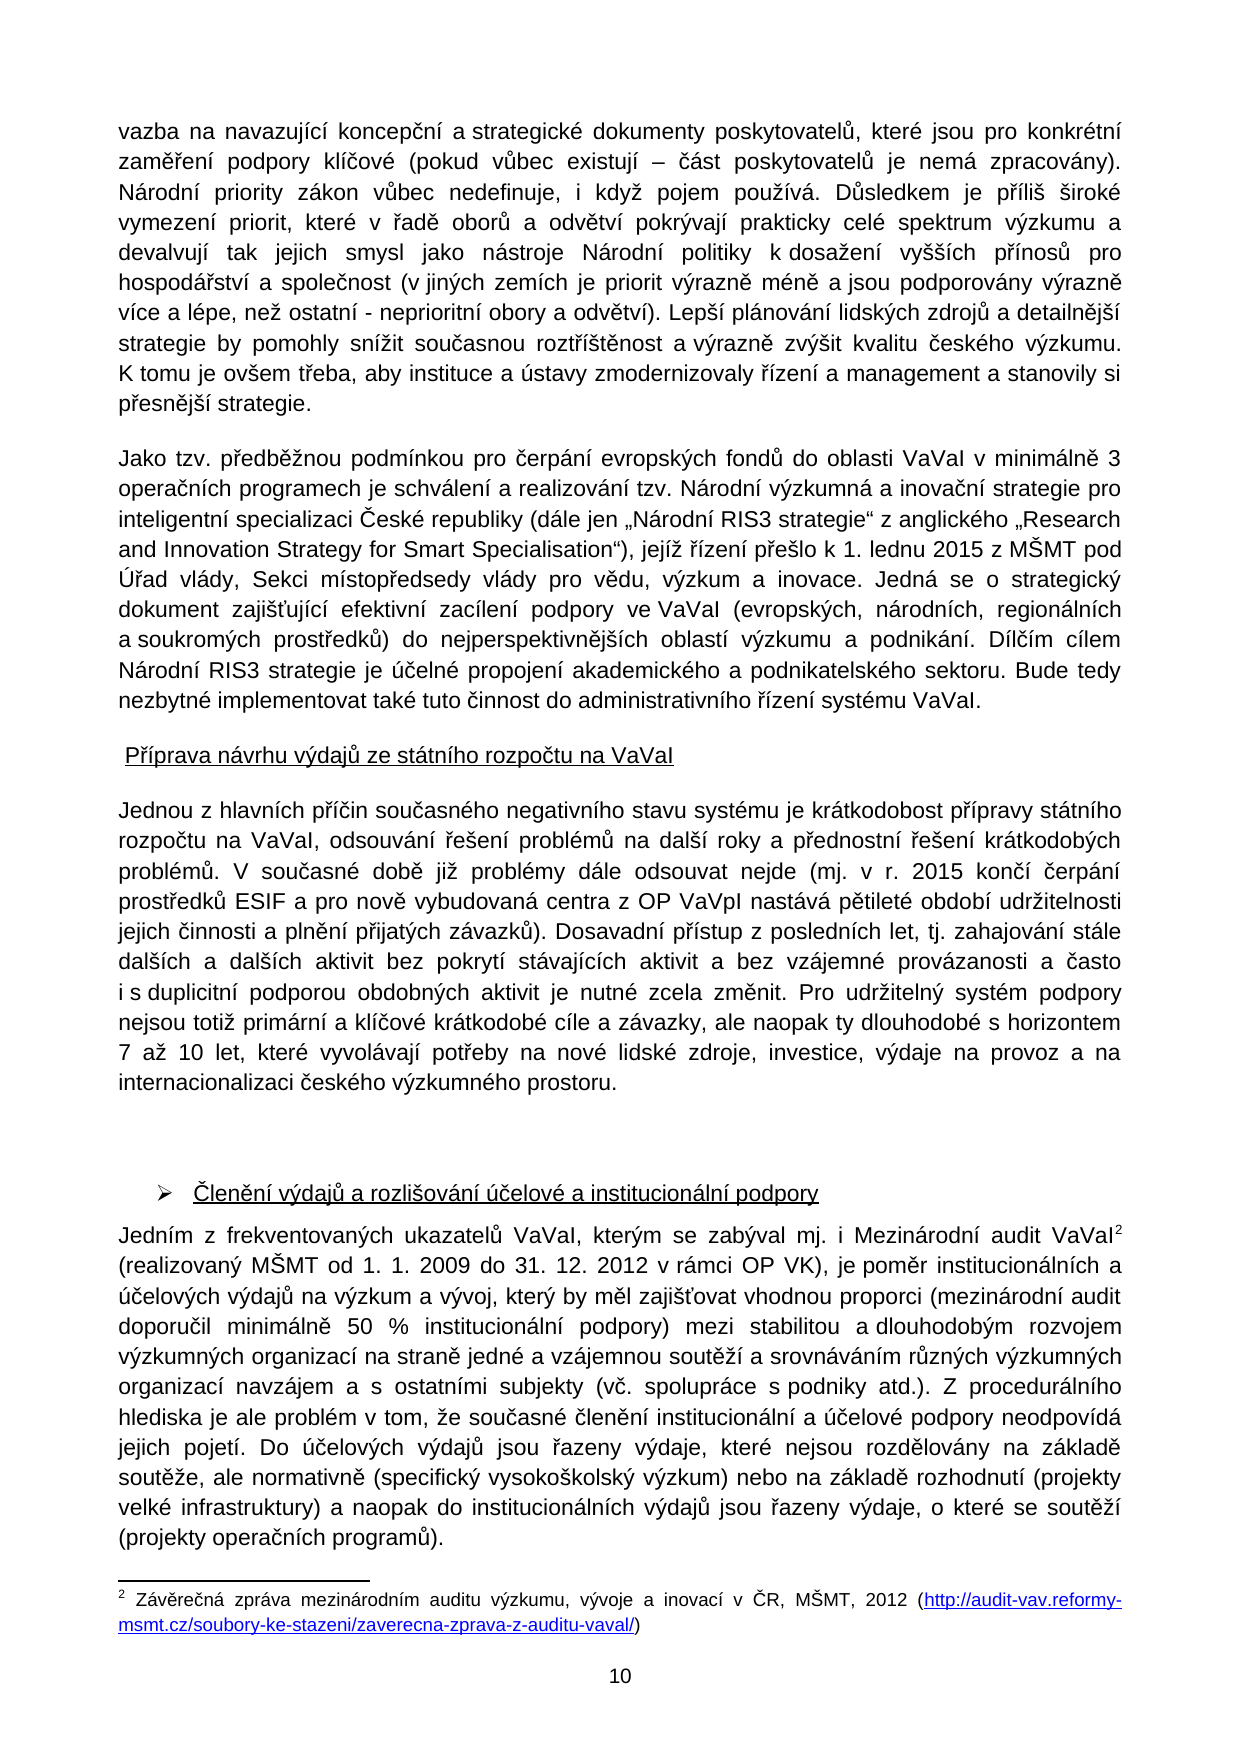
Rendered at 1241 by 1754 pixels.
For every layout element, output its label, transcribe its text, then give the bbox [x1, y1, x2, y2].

text Jednou z hlavních příčin současného negativního stavu systému je krátkodobost přípravy státního rozpočtu na VaVaI, odsouvání řešení problémů na další roky a přednostní řešení krátkodobých problémů. V současné době již problémy dále odsouvat nejde (mj. v r. 2015 končí čerpání prostředků ESIF a pro nově vybudovaná centra z OP VaVpI nastává pětileté období udržitelnosti jejich činnosti a plnění přijatých závazků). Dosavadní přístup z posledních let, tj. zahajování stále dalších a dalších aktivit bez pokrytí stávajících aktivit a bez vzájemné provázanosti a často i s duplicitní podporou obdobných aktivit je nutné zcela změnit. Pro udržitelný systém podpory nejsou totiž primární a klíčové krátkodobé cíle a závazky, ale naopak ty dlouhodobé s horizontem 7 až 10 let, které vyvolávají potřeby na nové lidské zdroje, investice, výdaje na provoz a na internacionalizaci českého výzkumného prostoru. [118, 797, 1122, 1096]
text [118, 118, 1122, 416]
text Jedním z frekventovaných ukazatelů VaVaI, kterým se zabýval mj. i Mezinárodní audit VaVaI (realizovaný MŠMT od 1. 1. 2009 do 31. 12. 2012 v rámci OP VK), je poměr institucionálních a účelových výdajů na výzkum a vývoj, který by měl zajišťovat vhodnou proporci (mezinárodní audit doporučil minimálně 50 % institucionální podpory) mezi stabilitou a dlouhodobým rozvojem výzkumných organizací na straně jedné a vzájemnou soutěží a srovnáváním různých výzkumných organizací navzájem a s ostatními subjekty (vč. spolupráce s podniky atd.). Z procedurálního hlediska je ale problém v tom, že současné členění institucionální a účelové podpory neodpovídá jejich pojetí. Do účelových výdajů jsou řazeny výdaje, které nejsou rozdělovány na základě soutěže, ale normativně (specifický vysokoškolský výzkum) nebo na základě rozhodnutí (projekty velké infrastruktury) a naopak do institucionálních výdajů jsou řazeny výdaje, o které se soutěží (projekty operačních programů). [118, 1222, 1122, 1551]
list Členění výdajů a rozlišování účelové a institucionální podpory [156, 1179, 1122, 1206]
text Příprava návrhu výdajů ze státního rozpočtu na VaVaI [118, 742, 1122, 768]
text Jako tzv. předběžnou podmínkou pro čerpání evropských fondů do oblasti VaVaI v minimálně 3 operačních programech je schválení a realizování tzv. Národní výzkumná a inovační strategie pro inteligentní specializaci České republiky (dále jen „Národní RIS3 strategie“ z anglického „Research and Innovation Strategy for Smart Specialisation“), jejíž řízení přešlo k 1. lednu 2015 z MŠMT pod Úřad vlády, Sekci místopředsedy vlády pro vědu, výzkum a inovace. Jedná se o strategický dokument zajišťující efektivní zacílení podpory ve VaVaI (evropských, národních, regionálních a soukromých prostředků) do nejperspektivnějších oblastí výzkumu a podnikání. Dílčím cílem Národní RIS3 strategie je účelné propojení akademického a podnikatelského sektoru. Bude tedy nezbytné implementovat také tuto činnost do administrativního řízení systému VaVaI. [118, 445, 1122, 713]
